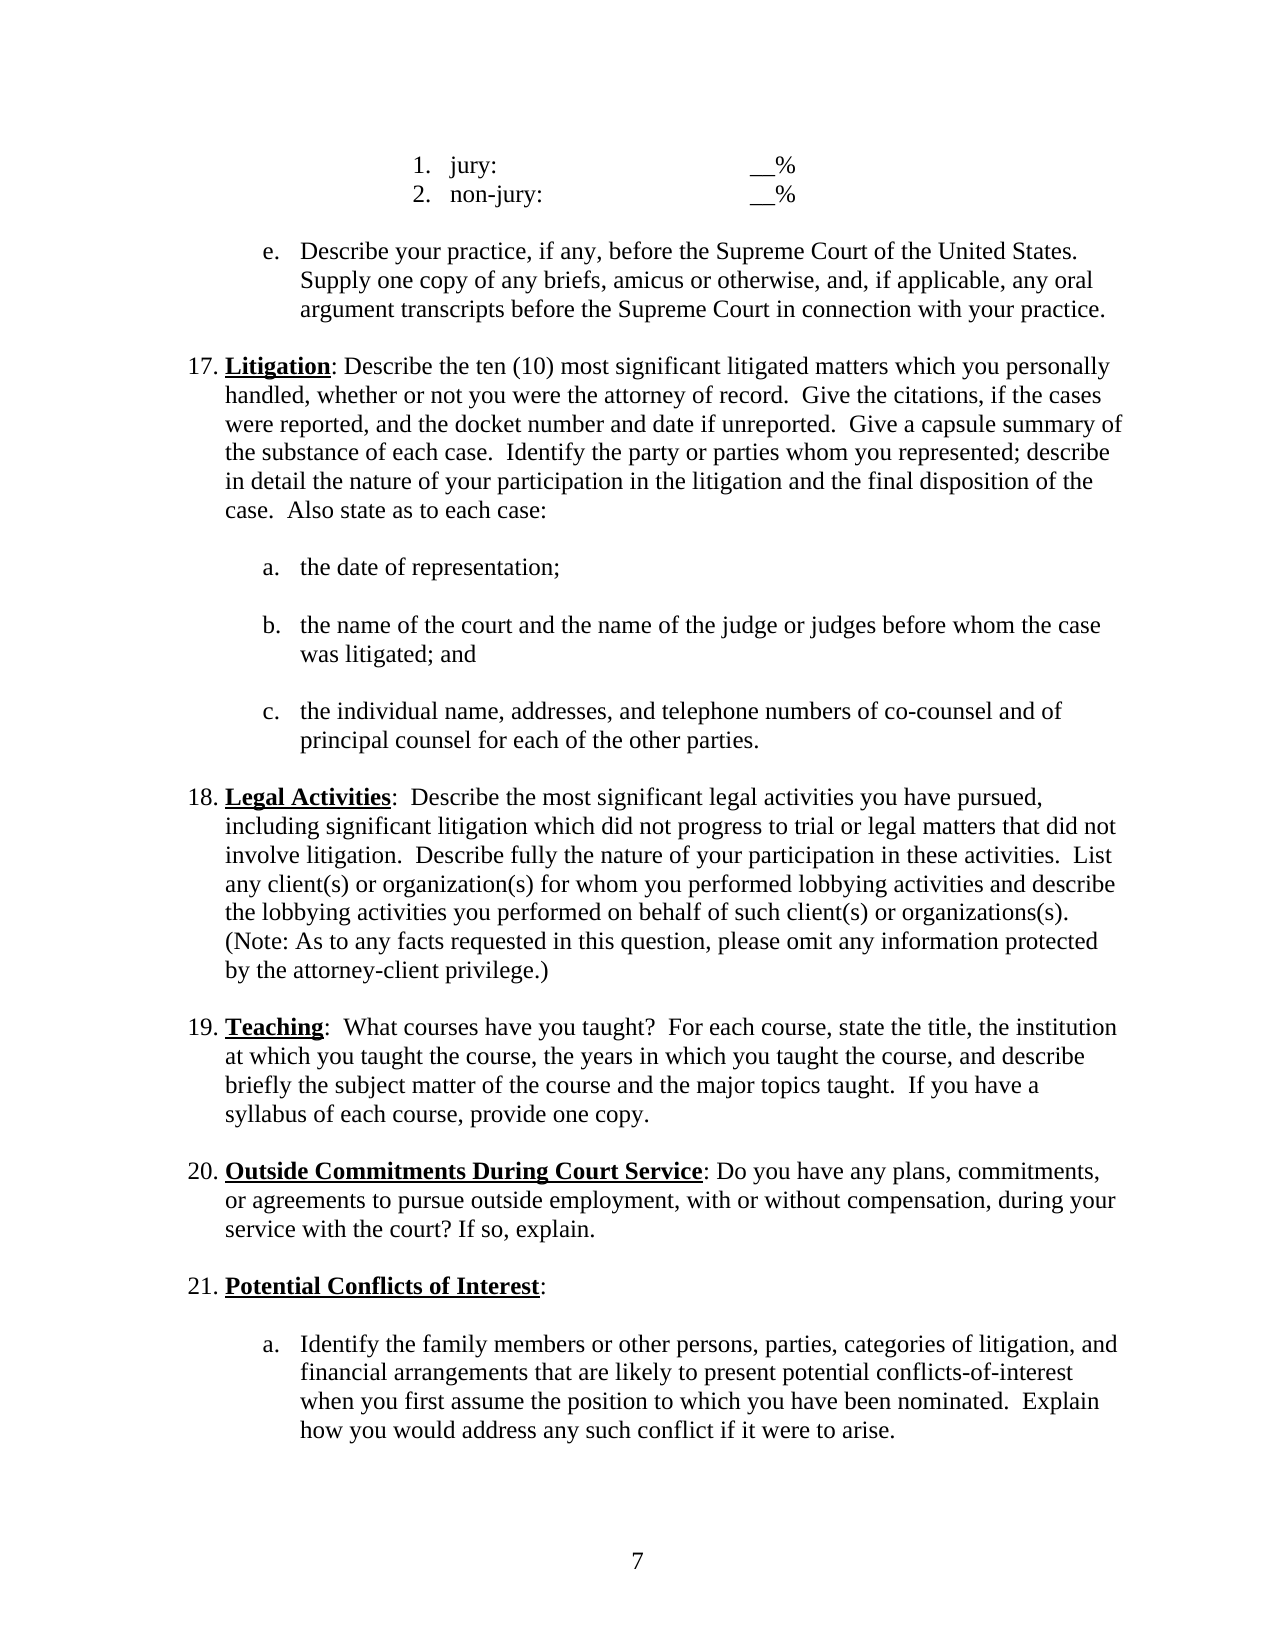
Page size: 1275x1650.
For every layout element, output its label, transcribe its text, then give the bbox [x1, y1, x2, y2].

list the date of representation; [262, 552, 1125, 581]
list the name of the court and the name of the judge or judges before whom the case was litigated; and [262, 610, 1125, 667]
list Describe your practice, if any, before the Supreme Court of the United States. Supply one copy of any briefs, amicus or otherwise, and, if applicable, any oral argument transcripts before the Supreme Court in connection with your practice. [262, 236, 1125, 322]
list Identify the family members or other persons, parties, categories of litigation, and financial arrangements that are likely to present potential conflicts-of-interest when you first assume the position to which you have been nominated. Explain how you would address any such conflict if it were to arise. [262, 1329, 1125, 1444]
list Litigation: Describe the ten (10) most significant litigated matters which you personally handled, whether or not you were the attorney of record. Give the citations, if the cases were reported, and the docket number and date if unreported. Give a capsule summary of the substance of each case. Identify the party or parties whom you represented; describe in detail the nature of your participation in the litigation and the final disposition of the case. Also state as to each case: [187, 351, 1125, 524]
list the individual name, addresses, and telephone numbers of co-counsel and of principal counsel for each of the other parties. [262, 696, 1125, 754]
list Legal Activities: Describe the most significant legal activities you have pursued, including significant litigation which did not progress to trial or legal matters that did not involve litigation. Describe fully the nature of your participation in these activities. List any client(s) or organization(s) for whom you performed lobbying activities and describe the lobbying activities you performed on behalf of such client(s) or organizations(s). (Note: As to any facts requested in this question, please omit any information protected by the attorney-client privilege.) [187, 782, 1125, 984]
list Potential Conflicts of Interest: [187, 1271, 1125, 1300]
list jury: __% [412, 150, 1125, 179]
list Teaching: What courses have you taught? For each course, state the title, the institution at which you taught the course, the years in which you taught the course, and describe briefly the subject matter of the course and the major topics taught. If you have a syllabus of each course, provide one copy. [187, 1012, 1125, 1127]
list Outside Commitments During Court Service: Do you have any plans, commitments, or agreements to pursue outside employment, with or without compensation, during your service with the court? If so, explain. [187, 1156, 1125, 1242]
list non-jury: __% [412, 179, 1125, 207]
